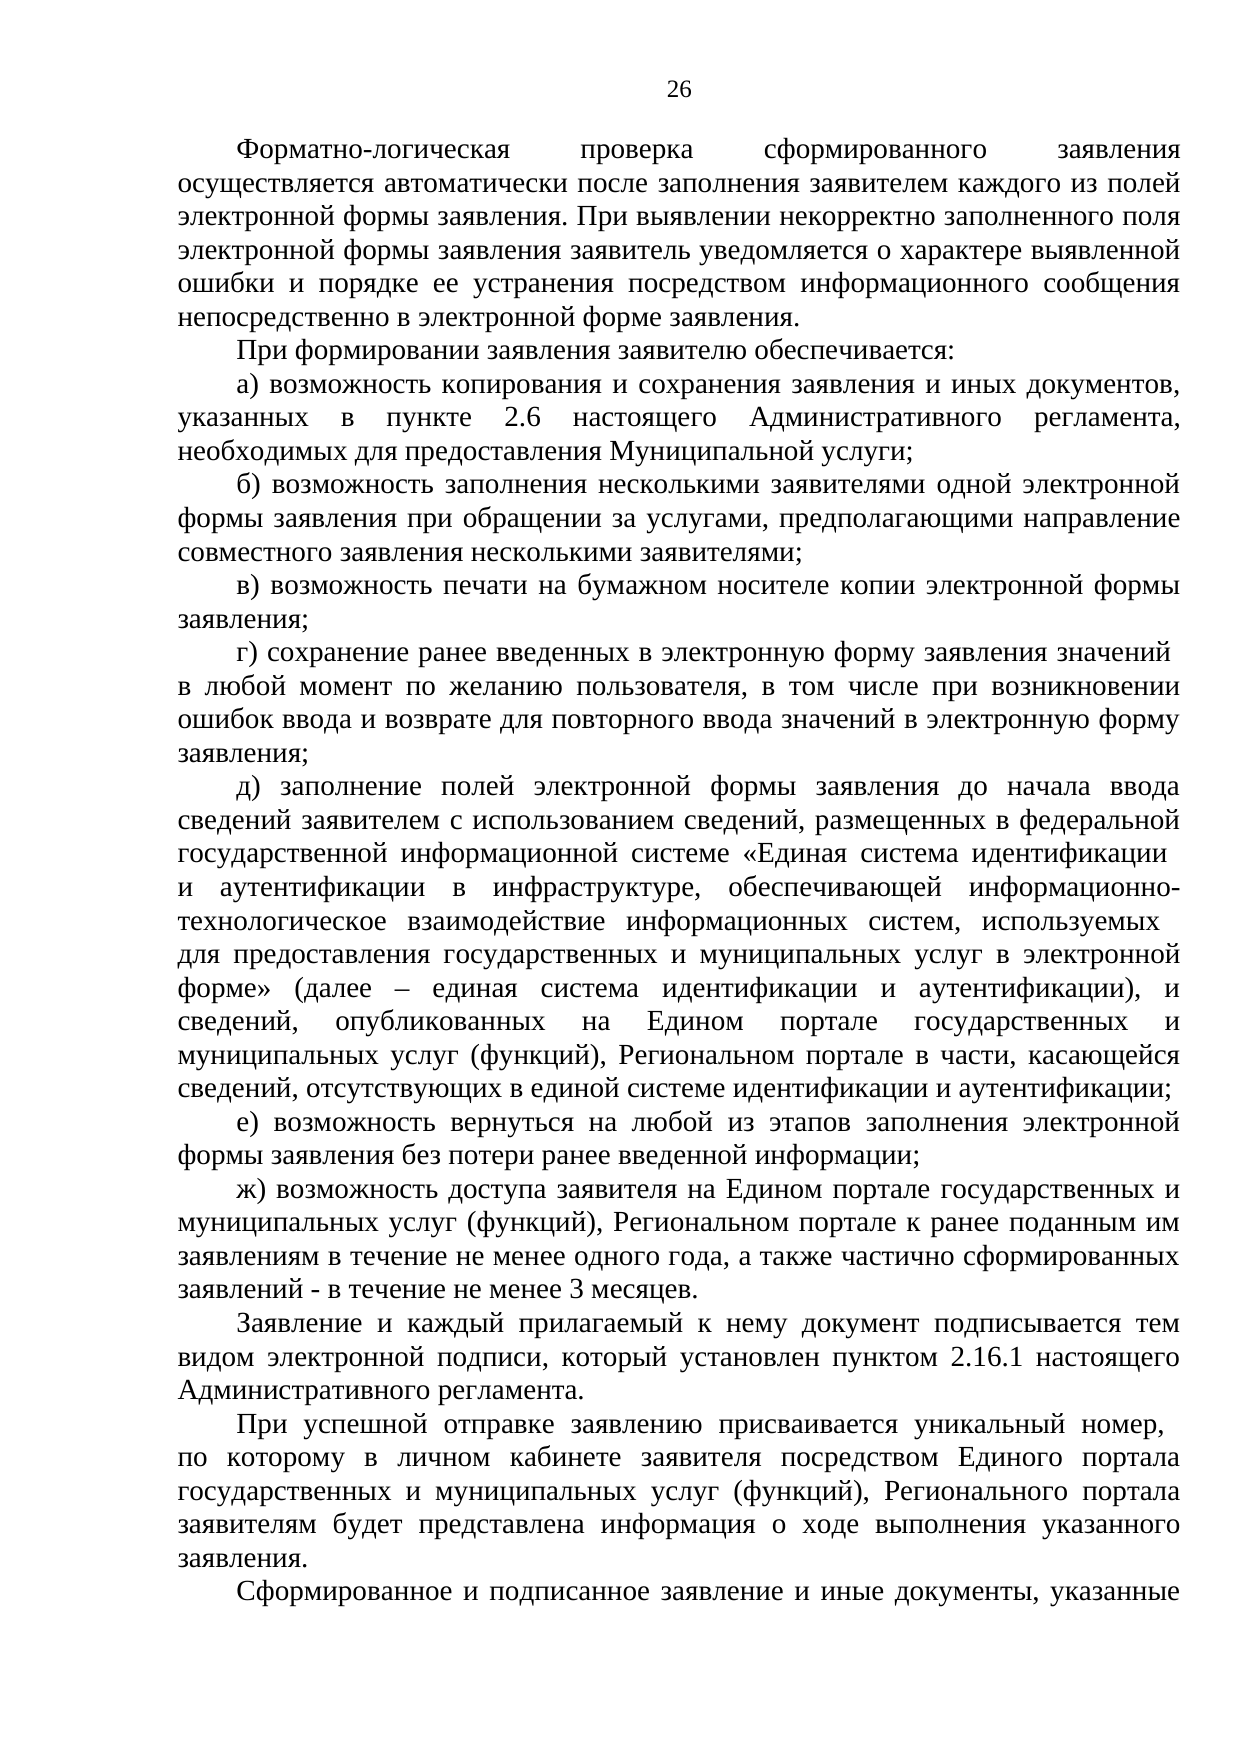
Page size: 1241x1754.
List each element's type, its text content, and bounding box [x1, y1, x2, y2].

text Заявление и каждый прилагаемый к нему документ подписывается тем видом электронной подписи, который установлен пунктом 2.16.1 настоящего Административного регламента. [177, 1305, 1181, 1406]
text Форматно-логическая проверка сформированного заявления осуществляется автоматически после заполнения заявителем каждого из полей электронной формы заявления. При выявлении некорректно заполненного поля электронной формы заявления заявитель уведомляется о характере выявленной ошибки и порядке ее устранения посредством информационного сообщения непосредственно в электронной форме заявления. [177, 131, 1181, 332]
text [177, 1573, 1181, 1607]
text г) сохранение ранее введенных в электронную форму заявления значений в любой момент по желанию пользователя, в том числе при возникновении ошибок ввода и возврате для повторного ввода значений в электронную форму заявления; [177, 634, 1181, 768]
text а) возможность копирования и сохранения заявления и иных документов, указанных в пункте 2.6 настоящего Административного регламента, необходимых для предоставления Муниципальной услуги; [177, 366, 1181, 467]
text в) возможность печати на бумажном носителе копии электронной формы заявления; [177, 567, 1181, 634]
text При успешной отправке заявлению присваивается уникальный номер, по которому в личном кабинете заявителя посредством Единого портала государственных и муниципальных услуг (функций), Регионального портала заявителям будет представлена информация о ходе выполнения указанного заявления. [177, 1406, 1181, 1573]
text б) возможность заполнения несколькими заявителями одной электронной формы заявления при обращении за услугами, предполагающими направление совместного заявления несколькими заявителями; [177, 467, 1181, 567]
text д) заполнение полей электронной формы заявления до начала ввода сведений заявителем с использованием сведений, размещенных в федеральной государственной информационной системе «Единая система идентификации и аутентификации в инфраструктуре, обеспечивающей информационно-технологическое взаимодействие информационных систем, используемых для предоставления государственных и муниципальных услуг в электронной форме» (далее – единая система идентификации и аутентификации), и сведений, опубликованных на Едином портале государственных и муниципальных услуг (функций), Региональном портале в части, касающейся сведений, отсутствующих в единой системе идентификации и аутентификации; [177, 768, 1181, 1104]
text ж) возможность доступа заявителя на Едином портале государственных и муниципальных услуг (функций), Региональном портале к ранее поданным им заявлениям в течение не менее одного года, а также частично сформированных заявлений - в течение не менее 3 месяцев. [177, 1171, 1181, 1305]
text При формировании заявления заявителю обеспечивается: [177, 332, 1181, 366]
text е) возможность вернуться на любой из этапов заполнения электронной формы заявления без потери ранее введенной информации; [177, 1104, 1181, 1171]
